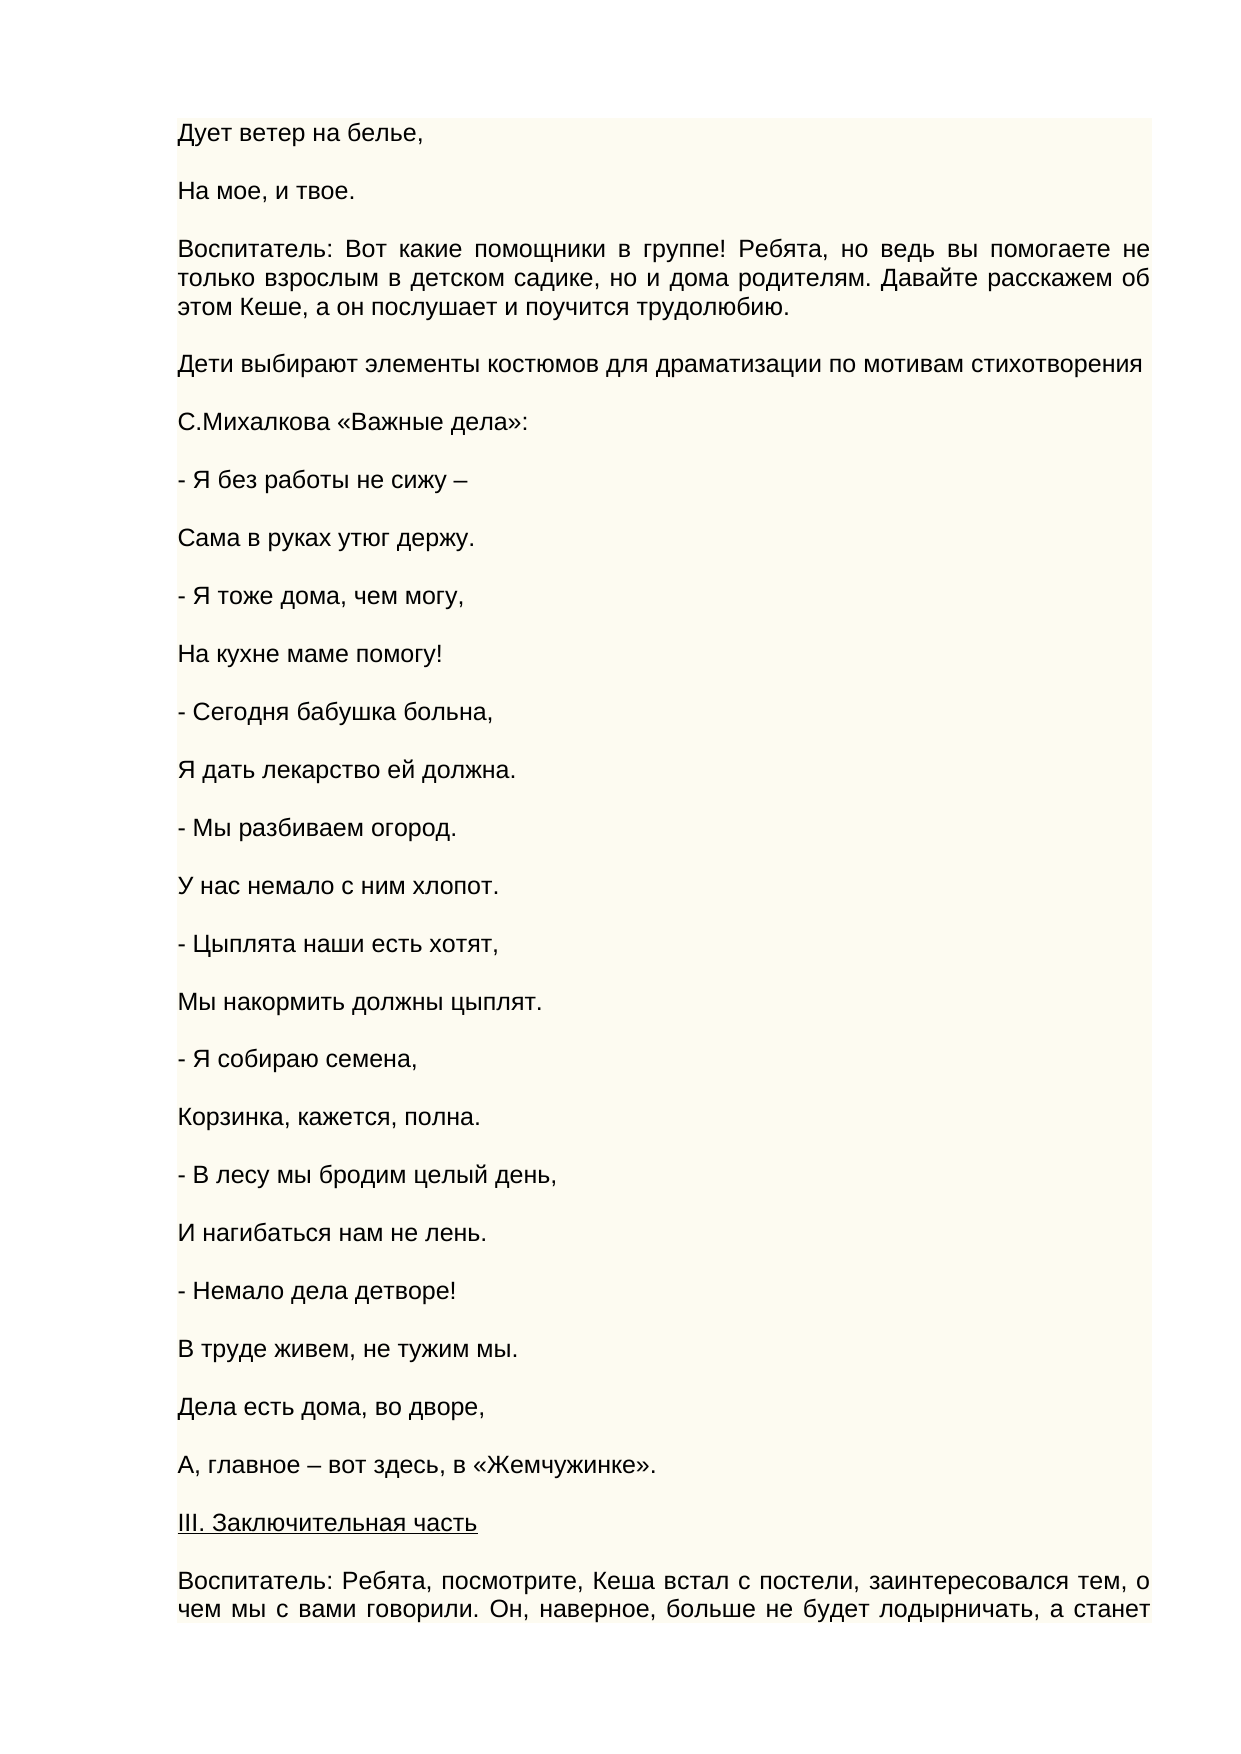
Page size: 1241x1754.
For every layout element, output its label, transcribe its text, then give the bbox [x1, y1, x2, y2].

text - Я без работы не сижу – [177, 465, 1152, 494]
text Корзинка, кажется, полна. [177, 1102, 1152, 1131]
text Дела есть дома, во дворе, [177, 1392, 1152, 1421]
text Воспитатель: Вот какие помощники в группе! Ребята, но ведь вы помогаете не только взрослым в детском садике, но и дома родителям. Давайте расскажем об этом Кеше, а он послушает и поучится трудолюбию. [177, 234, 1152, 320]
text На кухне маме помогу! [177, 639, 1152, 668]
text В труде живем, не тужим мы. [177, 1334, 1152, 1363]
text - Я собираю семена, [177, 1044, 1152, 1073]
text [177, 1566, 1152, 1623]
text - Цыплята наши есть хотят, [177, 928, 1152, 957]
text Я дать лекарство ей должна. [177, 755, 1152, 783]
text Сама в руках утюг держу. [177, 523, 1152, 552]
text Дети выбирают элементы костюмов для драматизации по мотивам стихотворения [177, 349, 1152, 378]
text Мы накормить должны цыплят. [177, 986, 1152, 1015]
text На мое, и твое. [177, 176, 1152, 205]
text - Мы разбиваем огород. [177, 813, 1152, 841]
text У нас немало с ним хлопот. [177, 871, 1152, 899]
text А, главное – вот здесь, в «Жемчужинке». [177, 1450, 1152, 1478]
text И нагибаться нам не лень. [177, 1218, 1152, 1247]
text - Немало дела детворе! [177, 1276, 1152, 1305]
text Дует ветер на белье, [177, 118, 1152, 147]
text III. Заключительная часть [177, 1508, 1152, 1536]
text - В лесу мы бродим целый день, [177, 1160, 1152, 1189]
text - Сегодня бабушка больна, [177, 697, 1152, 726]
text С.Михалкова «Важные дела»: [177, 407, 1152, 436]
text - Я тоже дома, чем могу, [177, 581, 1152, 610]
